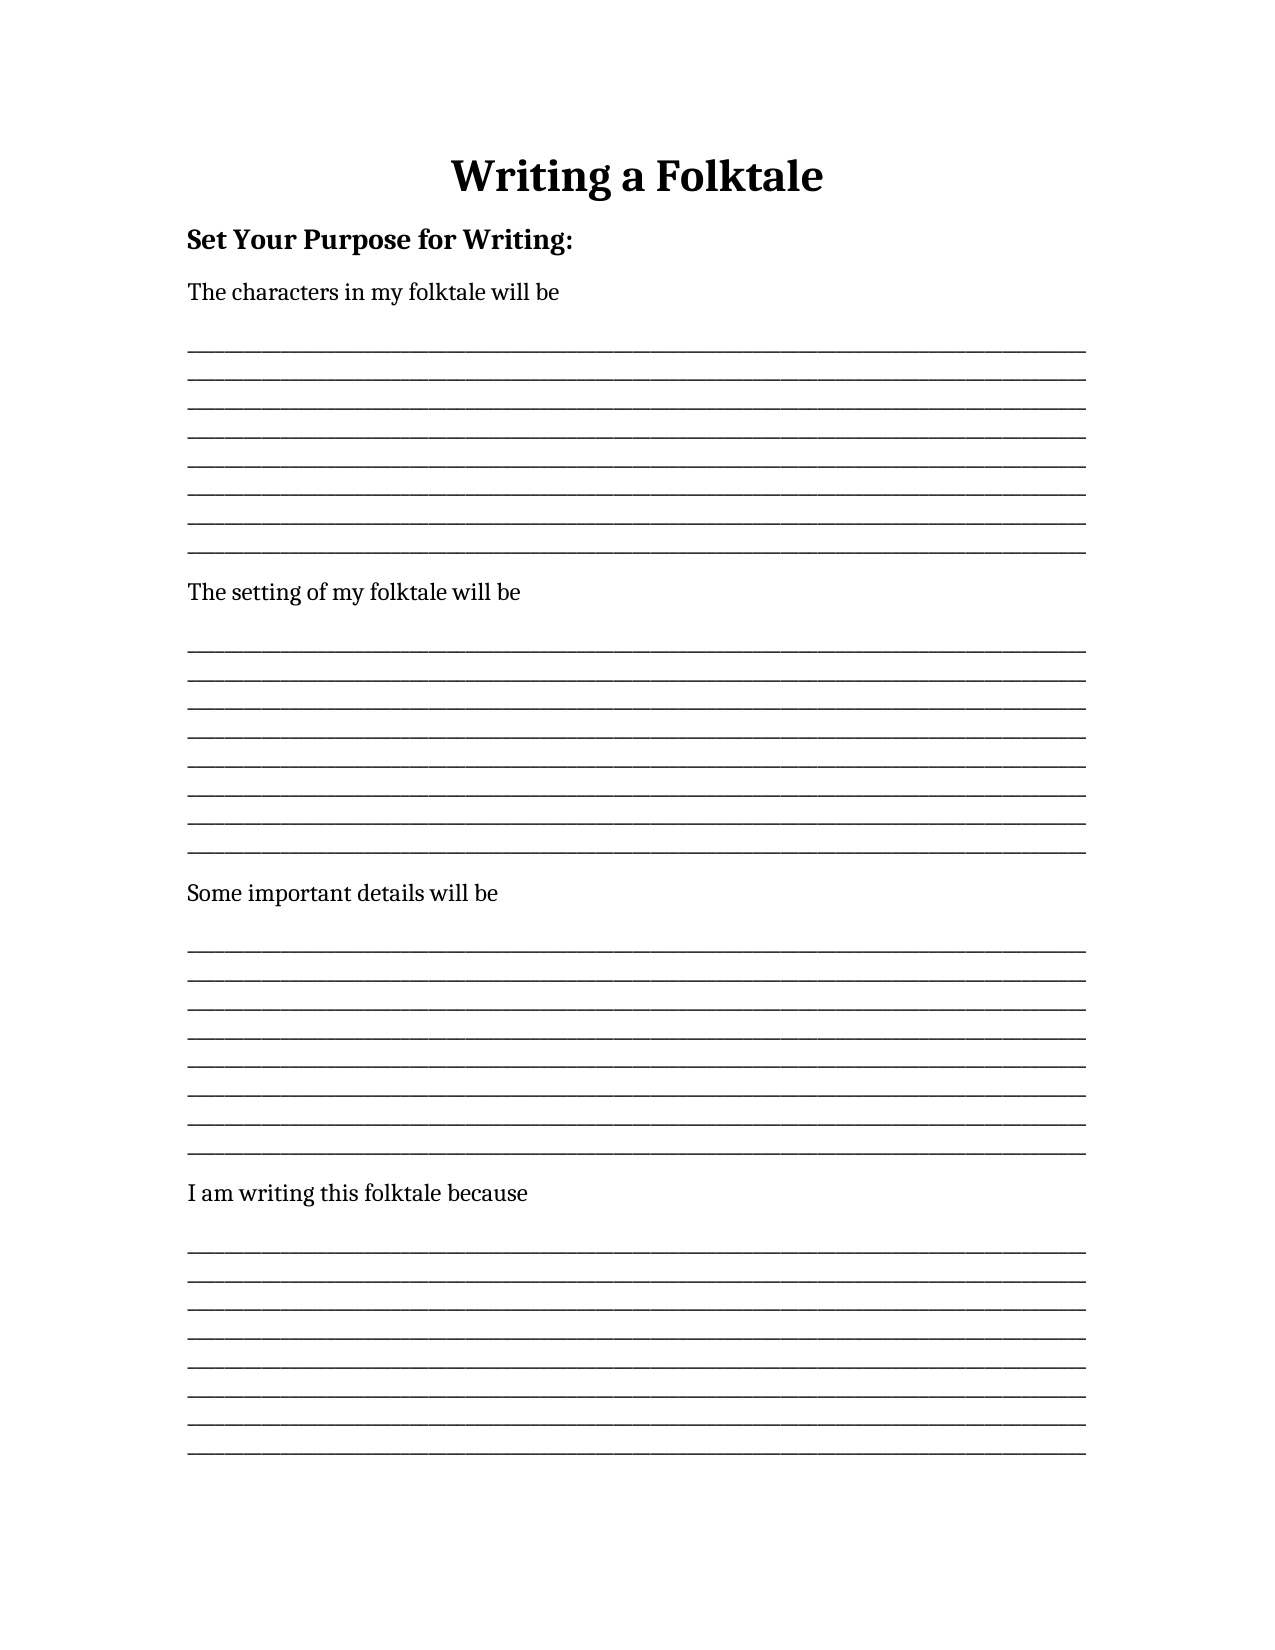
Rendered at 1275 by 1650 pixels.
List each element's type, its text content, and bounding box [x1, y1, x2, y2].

text The characters in my folktale will be [187, 278, 1087, 307]
text ________________________________________________________________________________________________________________________________________________________________________________________________________________________________________________________________________________________________________________________________________________________________________________________________________________________________________________________________________________________________________________________________________________________________________________________________________________________________________________________________________________________________________________________________________________________________________________________________________ [187, 327, 1087, 557]
text ________________________________________________________________________________________________________________________________________________________________________________________________________________________________________________________________________________________________________________________________________________________________________________________________________________________________________________________________________________________________________________________________________________________________________________________________________________________________________________________________________________________________________________________________________________________________________________________________________ [187, 1229, 1087, 1459]
text The setting of my folktale will be [187, 578, 1087, 607]
text ________________________________________________________________________________________________________________________________________________________________________________________________________________________________________________________________________________________________________________________________________________________________________________________________________________________________________________________________________________________________________________________________________________________________________________________________________________________________________________________________________________________________________________________________________________________________________________________________________ [187, 628, 1087, 858]
text Some important details will be [187, 879, 1087, 907]
text I am writing this folktale because [187, 1179, 1087, 1208]
text ________________________________________________________________________________________________________________________________________________________________________________________________________________________________________________________________________________________________________________________________________________________________________________________________________________________________________________________________________________________________________________________________________________________________________________________________________________________________________________________________________________________________________________________________________________________________________________________________________ [187, 928, 1087, 1158]
text Writing a Folktale [187, 150, 1087, 203]
text Set Your Purpose for Writing: [187, 223, 1087, 257]
